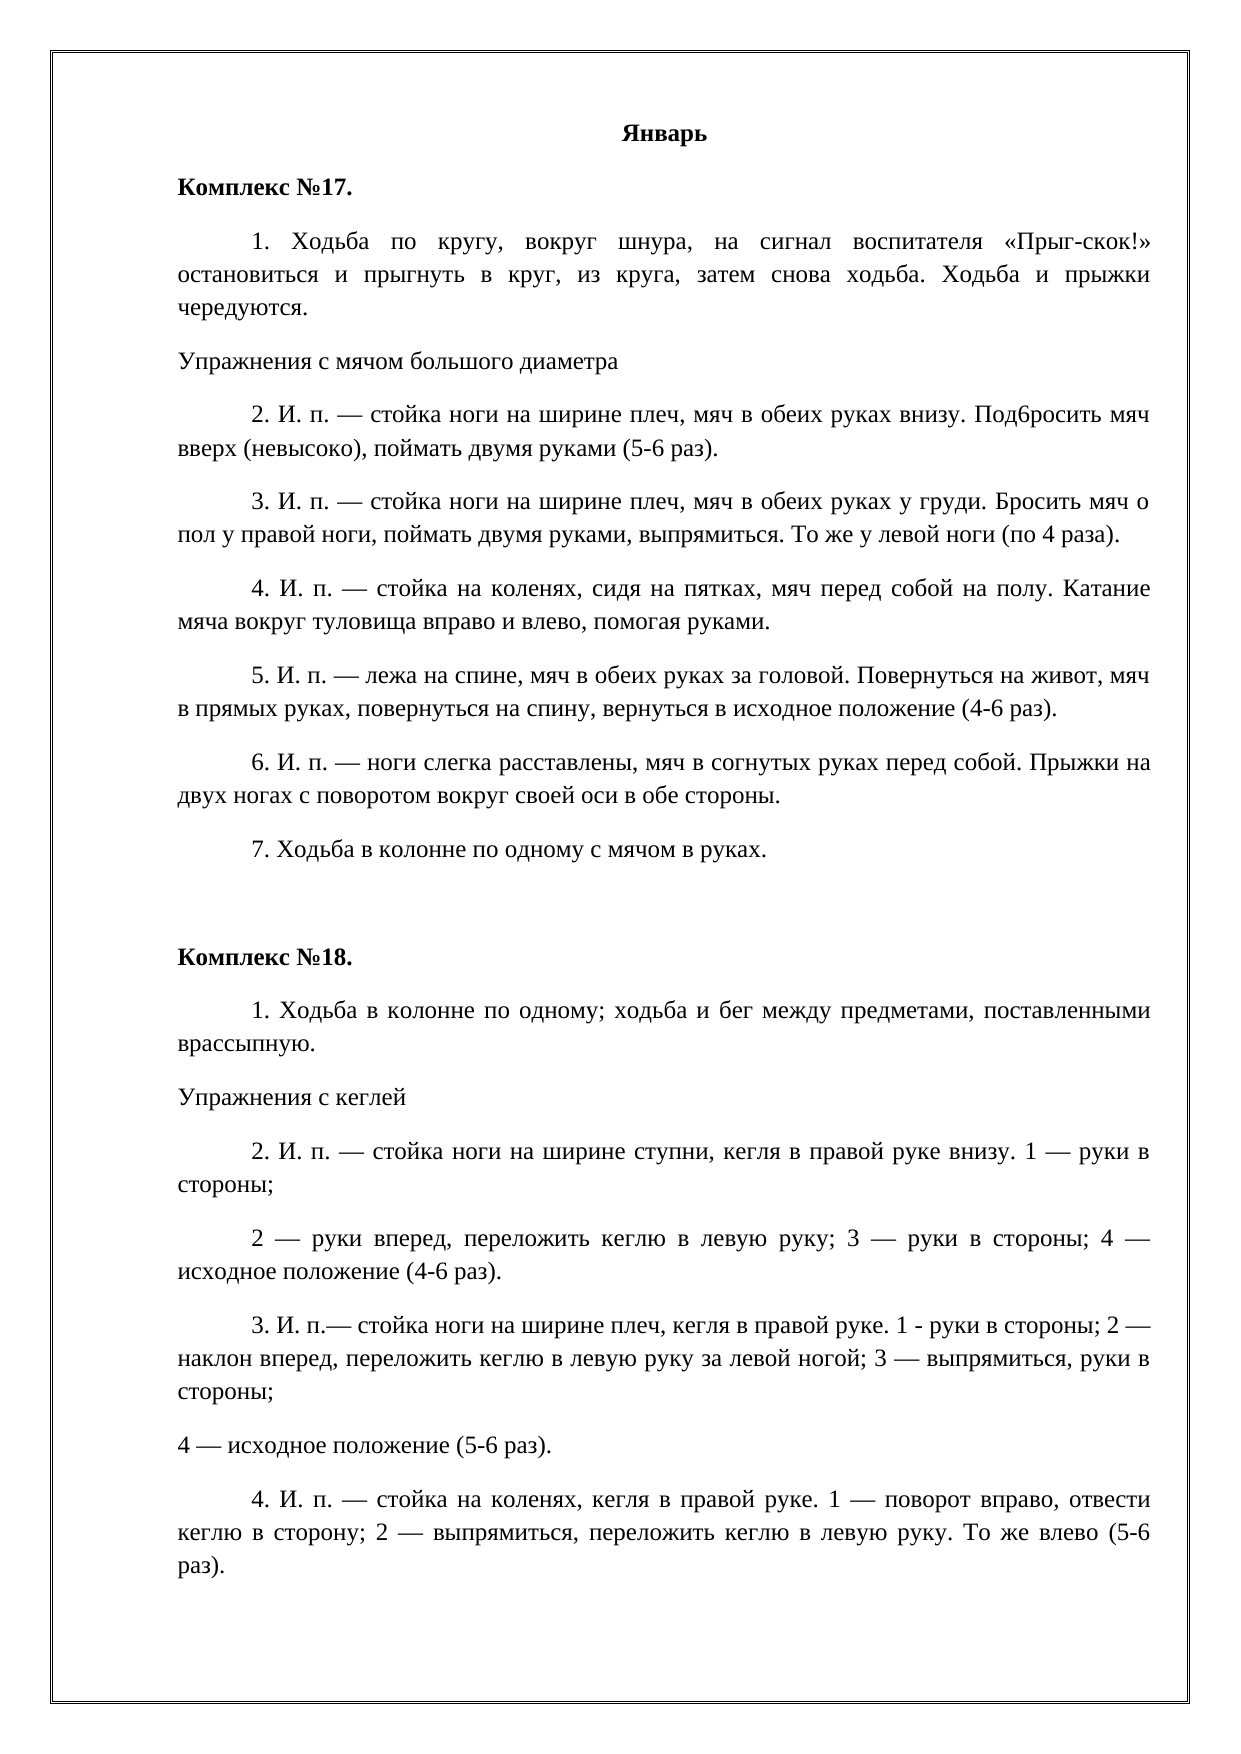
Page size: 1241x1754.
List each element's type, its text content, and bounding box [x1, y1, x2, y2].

text 6. И. п. — ноги слегка расставлены, мяч в согнутых руках перед собой. Прыжки на двух ногах с поворотом вокруг своей оси в обе стороны. [177, 747, 1152, 809]
text 2 — руки вперед, переложить кеглю в левую руку; 3 — руки в стороны; 4 — исходное положение (4-6 раз). [177, 1223, 1152, 1285]
text 3. И. п. — стойка ноги на ширине плеч, мяч в обеих руках у груди. Бросить мяч о пол у правой ноги, поймать двумя руками, выпрямиться. То же у левой ноги (по 4 раза). [177, 486, 1152, 548]
text 1. Ходьба в колонне по одному; ходьба и бег между предметами, поставленными врассыпную. [177, 996, 1152, 1057]
text 4 — исходное положение (5-6 раз). [177, 1430, 1152, 1459]
text Упражнения с мячом большого диаметра [177, 346, 1152, 374]
text 7. Ходьба в колонне по одному с мячом в руках. [177, 834, 1152, 863]
text 3. И. п.— стойка ноги на ширине плеч, кегля в правой руке. 1 - руки в стороны; 2 — наклон вперед, переложить кеглю в левую руку за левой ногой; 3 — выпрямиться, руки в стороны; [177, 1310, 1152, 1405]
text Комплекс №17. [177, 172, 1152, 201]
text 4. И. п. — стойка на коленях, сидя на пятках, мяч перед собой на полу. Катание мяча вокруг туловища вправо и влево, помогая руками. [177, 573, 1152, 635]
text 2. И. п. — стойка ноги на ширине ступни, кегля в правой руке внизу. 1 — руки в стороны; [177, 1136, 1152, 1198]
text Упражнения с кеглей [177, 1082, 1152, 1111]
text 4. И. п. — стойка на коленях, кегля в правой руке. 1 — поворот вправо, отвести кеглю в сторону; 2 — выпрямиться, переложить кеглю в левую руку. То же влево (5-6 раз). [177, 1484, 1152, 1578]
text 2. И. п. — стойка ноги на ширине плеч, мяч в обеих руках внизу. Под6росить мяч вверх (невысоко), поймать двумя руками (5-6 раз). [177, 399, 1152, 461]
text 5. И. п. — лежа на спине, мяч в обеих руках за головой. Повернуться на живот, мяч в прямых руках, повернуться на спину, вернуться в исходное положение (4-6 раз). [177, 660, 1152, 722]
text 1. Ходьба по кругу, вокруг шнура, на сигнал воспитателя «Прыг-скок!» остановиться и прыгнуть в круг, из круга, затем снова ходьба. Ходьба и прыжки чередуются. [177, 226, 1152, 321]
text Комплекс №18. [177, 942, 1152, 970]
text Январь [177, 118, 1152, 147]
